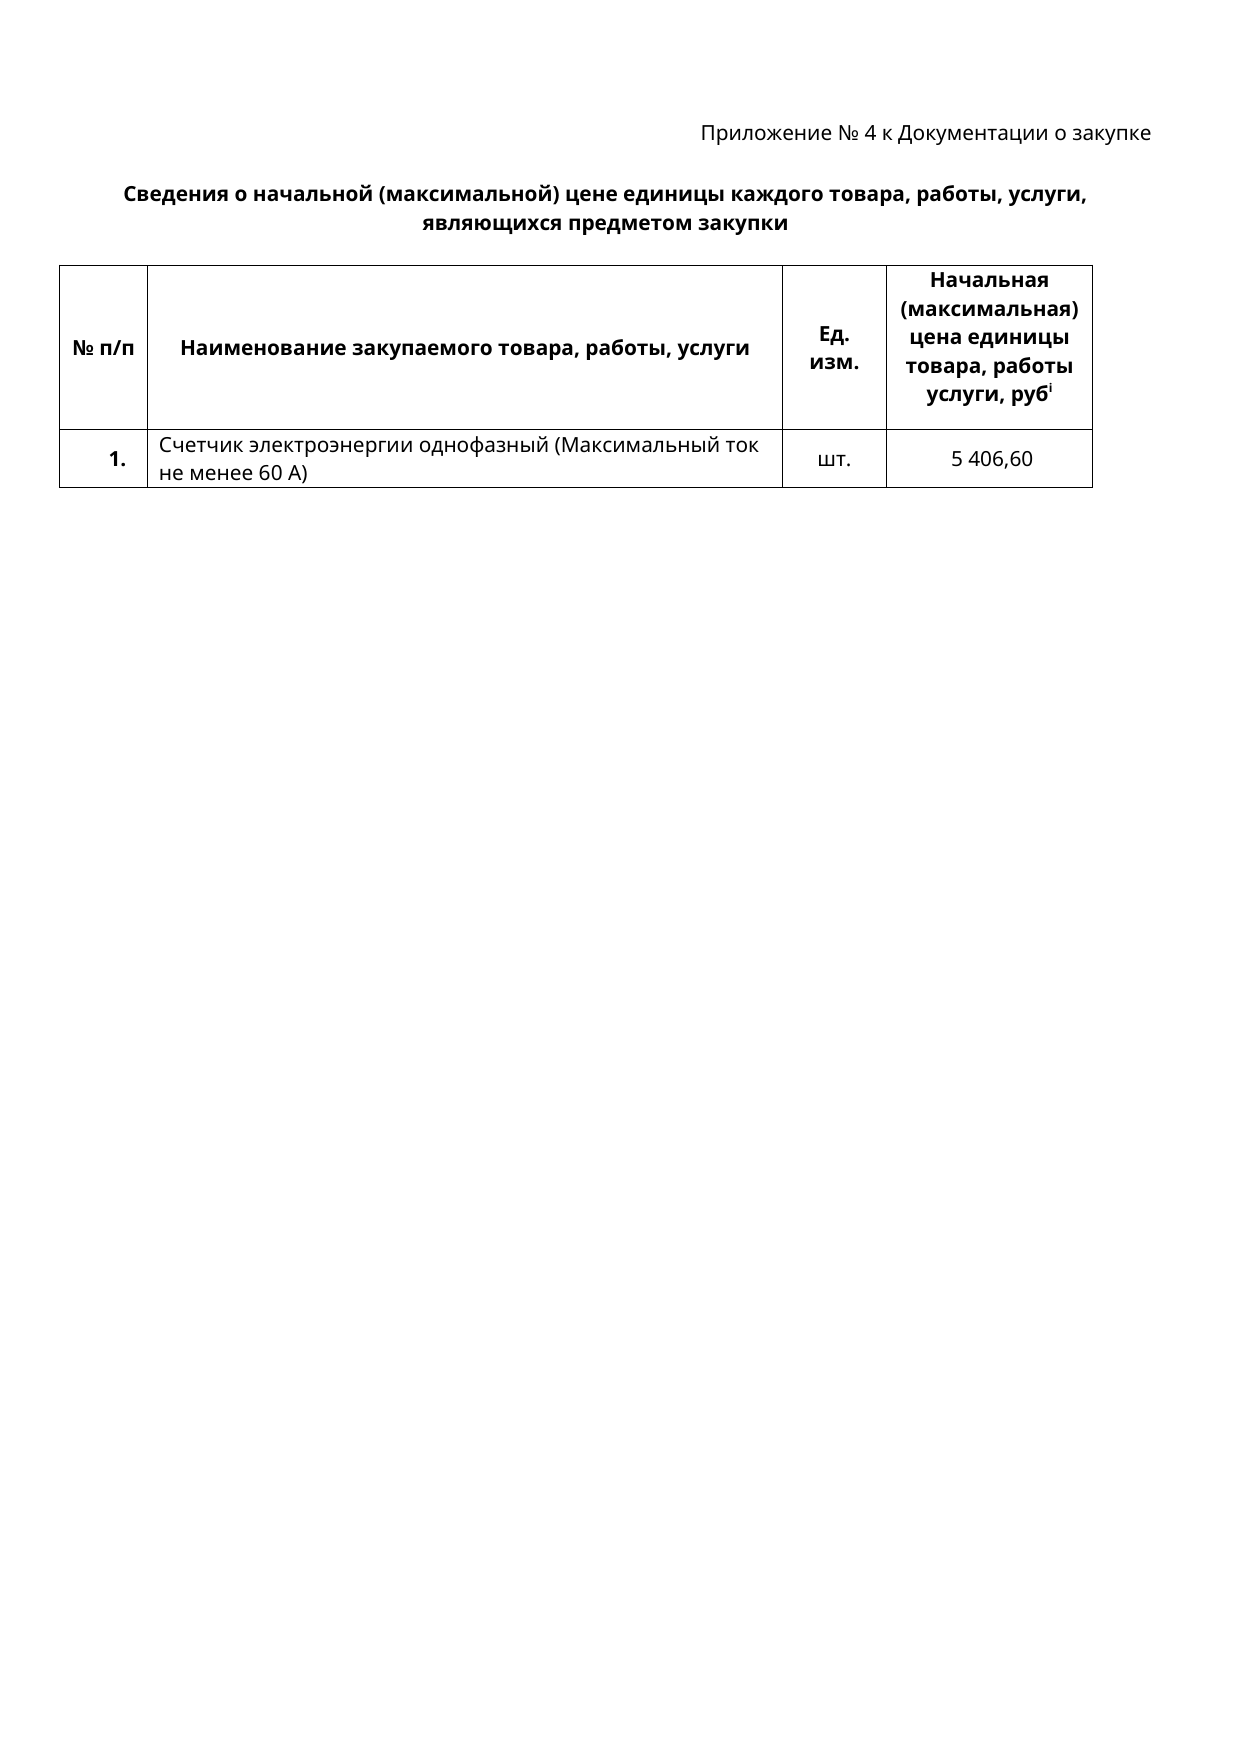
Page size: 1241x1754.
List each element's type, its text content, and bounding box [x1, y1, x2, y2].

table_header № п/п [60, 266, 147, 429]
table_cell [60, 430, 147, 487]
table_cell Счетчик электроэнергии однофазный (Максимальный ток не менее 60 А) [148, 430, 782, 487]
list Приложение № 4 к Документации о закупке [134, 118, 1152, 147]
table_header Начальная (максимальная) цена единицы товара, работы услуги, руб [887, 266, 1092, 429]
table_header Наименование закупаемого товара, работы, услуги [148, 266, 782, 429]
text Сведения о начальной (максимальной) цене единицы каждого товара, работы, услуги, являющихся предметом закупки [59, 179, 1152, 236]
table_header Ед. изм. [783, 266, 886, 429]
table_cell шт. [783, 430, 886, 487]
table_cell 5 406,60 [887, 430, 1092, 487]
